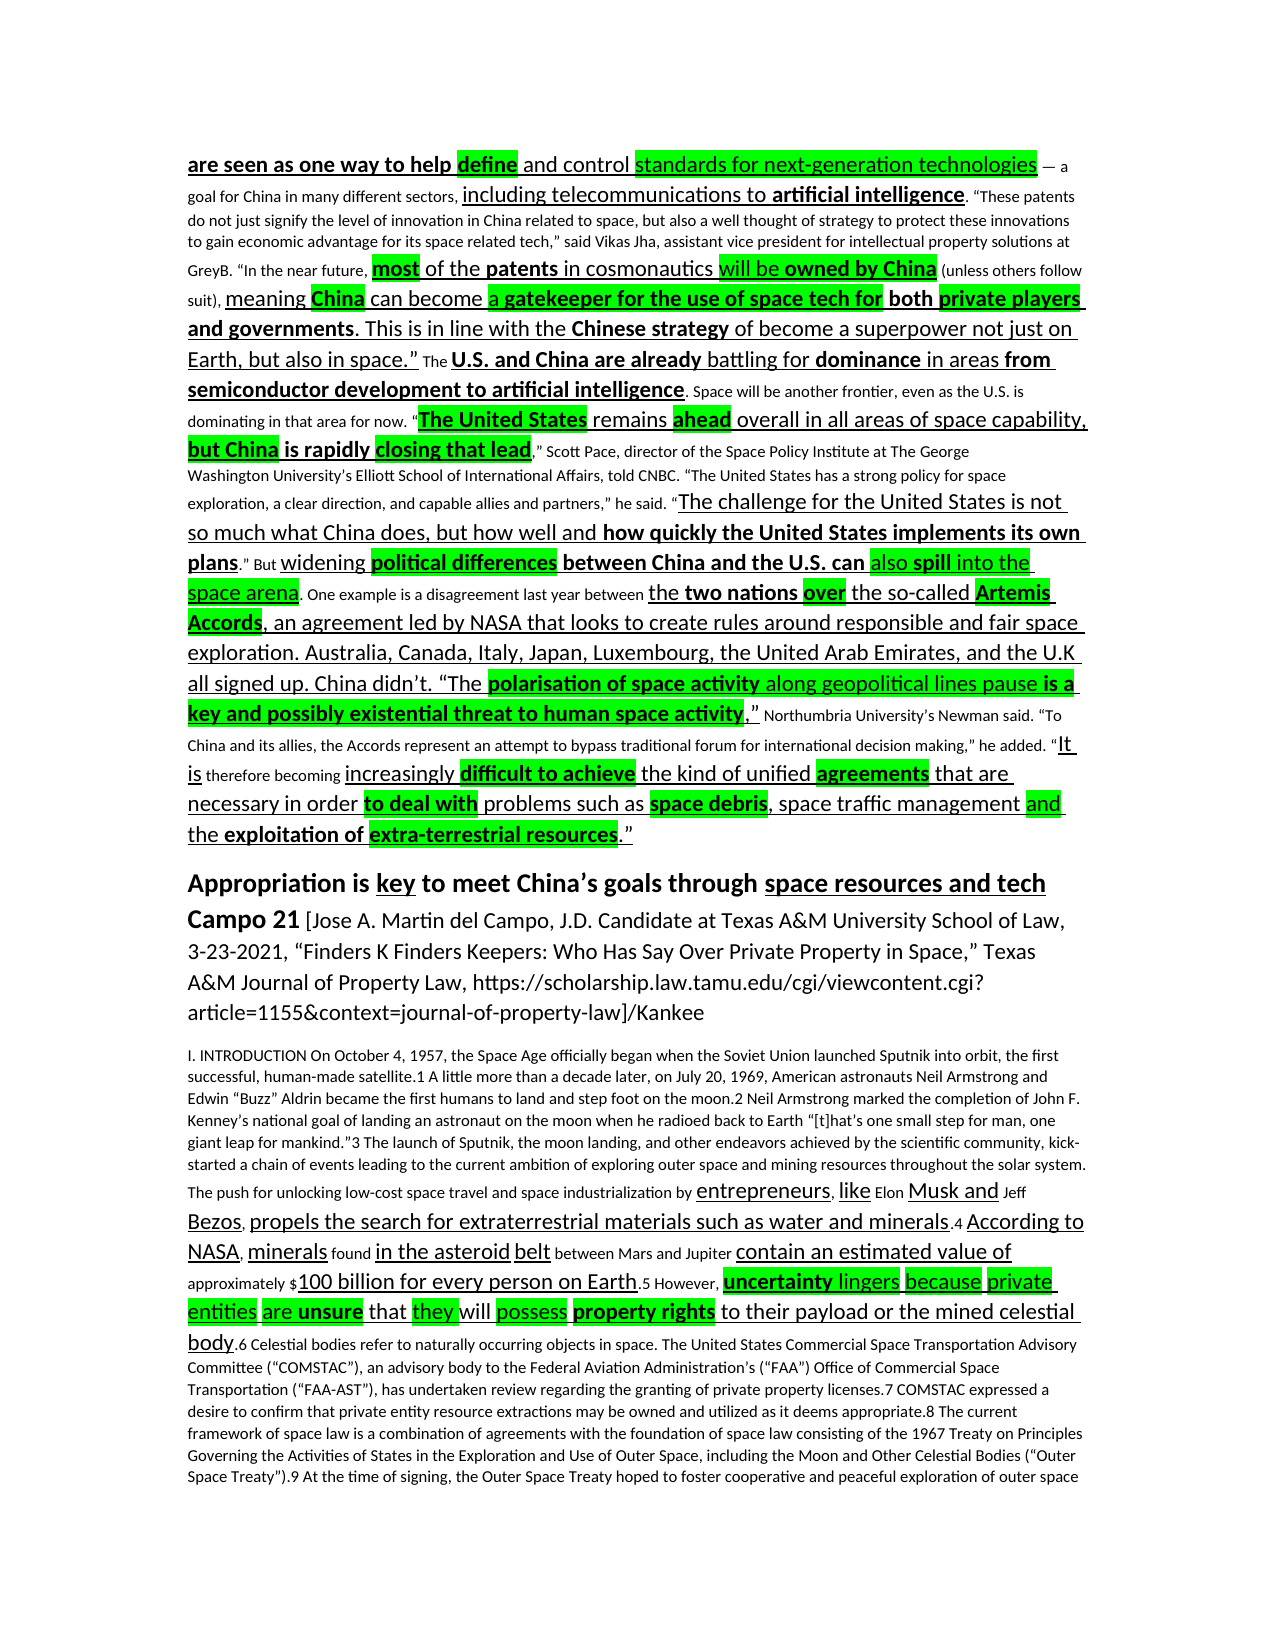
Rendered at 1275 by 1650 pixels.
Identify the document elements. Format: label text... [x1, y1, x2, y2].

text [187, 150, 1087, 848]
text Campo 21 [Jose A. Martin del Campo, J.D. Candidate at Texas A&M University School of Law, 3-23-2021, “Finders K Finders Keepers: Who Has Say Over Private Property in Space,” Texas A&M Journal of Property Law, https://scholarship.law.tamu.edu/cgi/viewcontent.cgi?article=1155&context=journal-of-property-law]/Kankee [187, 902, 1087, 1026]
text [187, 1045, 1087, 1487]
subtitle Appropriation is key to meet China’s goals through space resources and tech [187, 867, 1087, 900]
